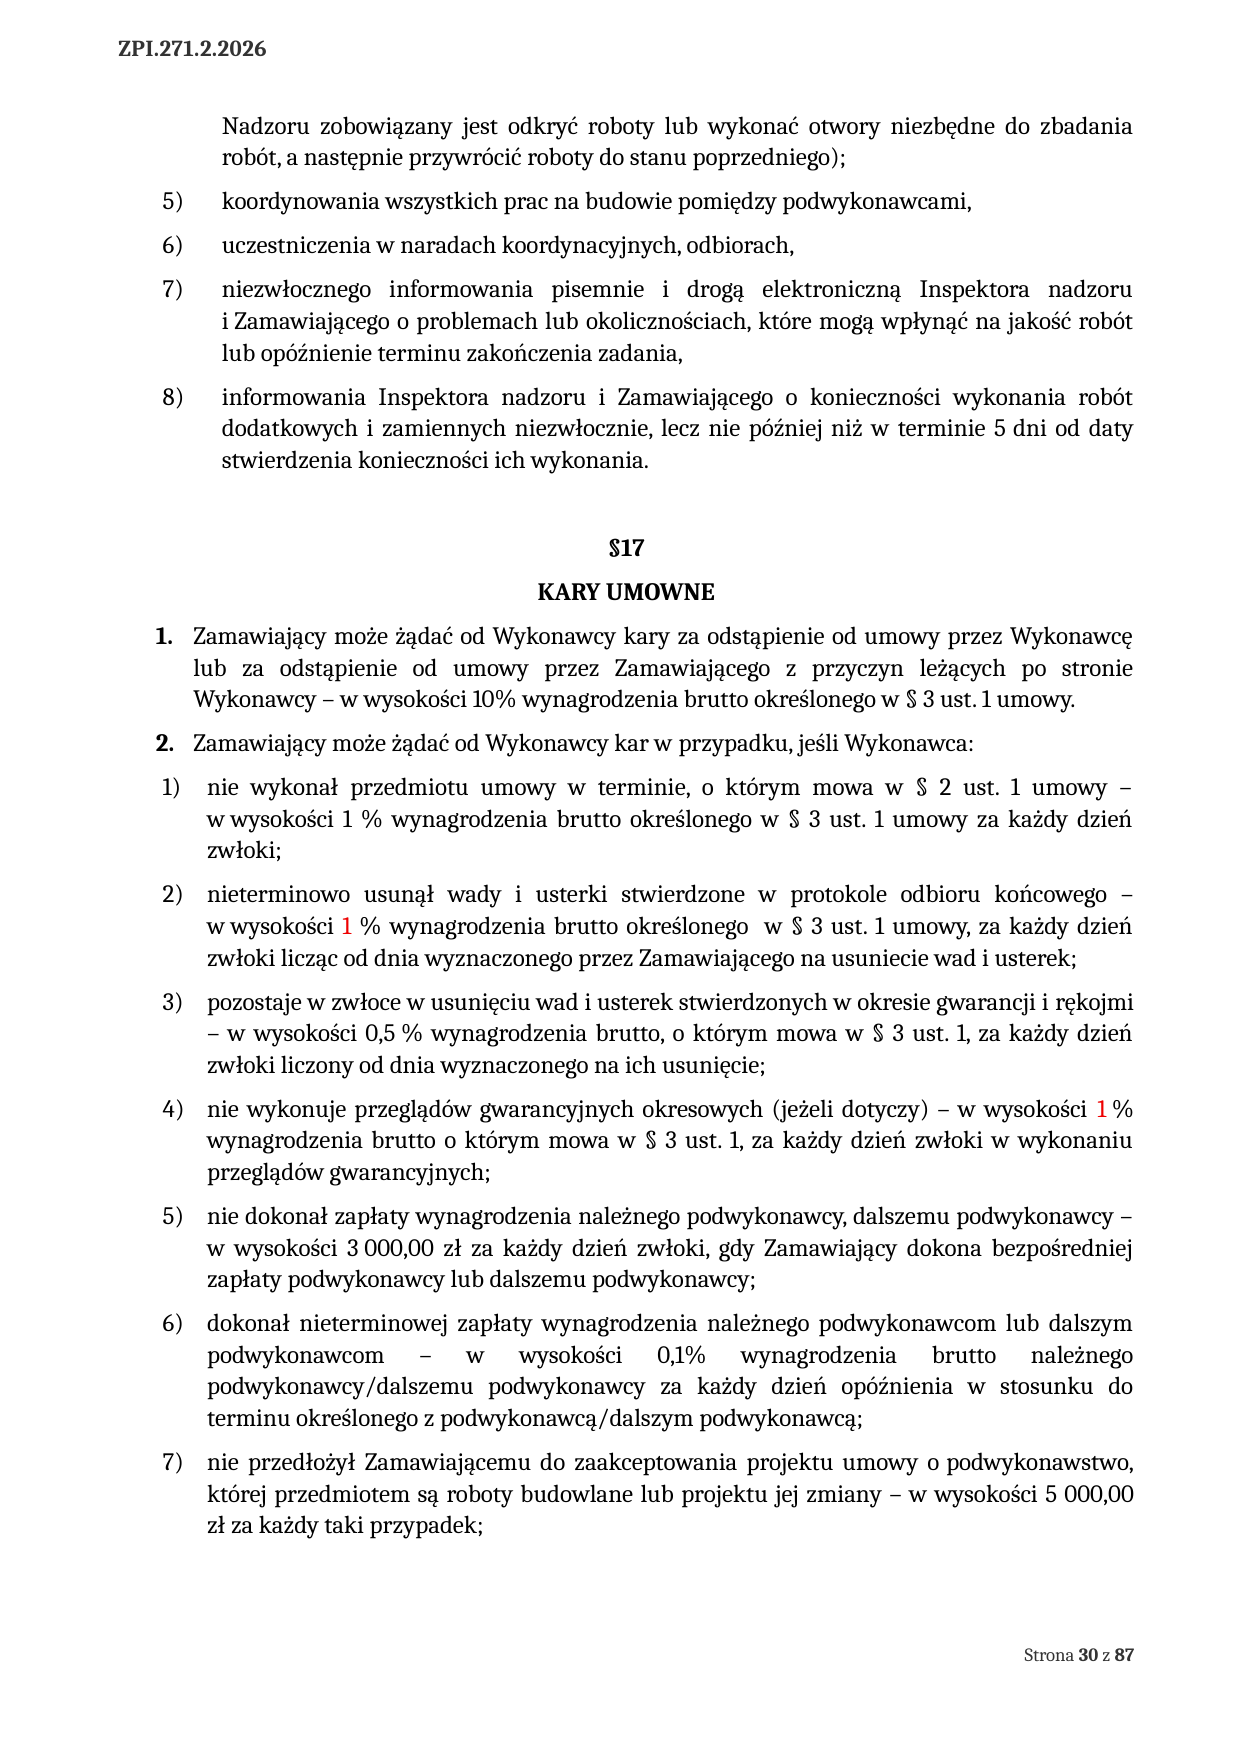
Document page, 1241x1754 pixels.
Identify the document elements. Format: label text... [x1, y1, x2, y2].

list Zamawiający może żądać od Wykonawcy kar w przypadku, jeśli Wykonawca: [156, 729, 1134, 758]
list nie wykonał przedmiotu umowy w terminie, o którym mowa w § 2 ust. 1 umowy – w wysokości 1 % wynagrodzenia brutto określonego w § 3 ust. 1 umowy za każdy dzień zwłoki; [162, 773, 1134, 865]
list dokonał nieterminowej zapłaty wynagrodzenia należnego podwykonawcom lub dalszym podwykonawcom – w wysokości 0,1% wynagrodzenia brutto należnego podwykonawcy/dalszemu podwykonawcy za każdy dzień opóźnienia w stosunku do terminu określonego z podwykonawcą/dalszym podwykonawcą; [162, 1309, 1134, 1433]
list niezwłocznego informowania pisemnie i drogą elektroniczną Inspektora nadzoru i Zamawiającego o problemach lub okolicznościach, które mogą wpłynąć na jakość robót lub opóźnienie terminu zakończenia zadania, [162, 275, 1134, 367]
list Zamawiający może żądać od Wykonawcy kary za odstąpienie od umowy przez Wykonawcę lub za odstąpienie od umowy przez Zamawiającego z przyczyn leżących po stronie Wykonawcy – w wysokości 10% wynagrodzenia brutto określonego w § 3 ust. 1 umowy. [156, 622, 1134, 714]
list nieterminowo usunął wady i usterki stwierdzone w protokole odbioru końcowego – w wysokości 1 % wynagrodzenia brutto określonego w § 3 ust. 1 umowy, za każdy dzień zwłoki licząc od dnia wyznaczonego przez Zamawiającego na usuniecie wad i usterek; [162, 880, 1134, 972]
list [162, 112, 1134, 172]
list pozostaje w zwłoce w usunięciu wad i usterek stwierdzonych w okresie gwarancji i rękojmi – w wysokości 0,5 % wynagrodzenia brutto, o którym mowa w § 3 ust. 1, za każdy dzień zwłoki liczony od dnia wyznaczonego na ich usunięcie; [162, 988, 1134, 1079]
list koordynowania wszystkich prac na budowie pomiędzy podwykonawcami, [162, 187, 1134, 216]
list nie wykonuje przeglądów gwarancyjnych okresowych (jeżeli dotyczy) – w wysokości 1 % wynagrodzenia brutto o którym mowa w § 3 ust. 1, za każdy dzień zwłoki w wykonaniu przeglądów gwarancyjnych; [162, 1095, 1134, 1187]
text §17 [118, 534, 1134, 563]
list informowania Inspektora nadzoru i Zamawiającego o konieczności wykonania robót dodatkowych i zamiennych niezwłocznie, lecz nie później niż w terminie 5 dni od daty stwierdzenia konieczności ich wykonania. [162, 383, 1134, 474]
list nie przedłożył Zamawiającemu do zaakceptowania projektu umowy o podwykonawstwo, której przedmiotem są roboty budowlane lub projektu jej zmiany – w wysokości 5 000,00 zł za każdy taki przypadek; [162, 1448, 1134, 1540]
list uczestniczenia w naradach koordynacyjnych, odbiorach, [162, 231, 1134, 260]
list nie dokonał zapłaty wynagrodzenia należnego podwykonawcy, dalszemu podwykonawcy – w wysokości 3 000,00 zł za każdy dzień zwłoki, gdy Zamawiający dokona bezpośredniej zapłaty podwykonawcy lub dalszemu podwykonawcy; [162, 1202, 1134, 1294]
text Kary umowne [118, 578, 1134, 607]
